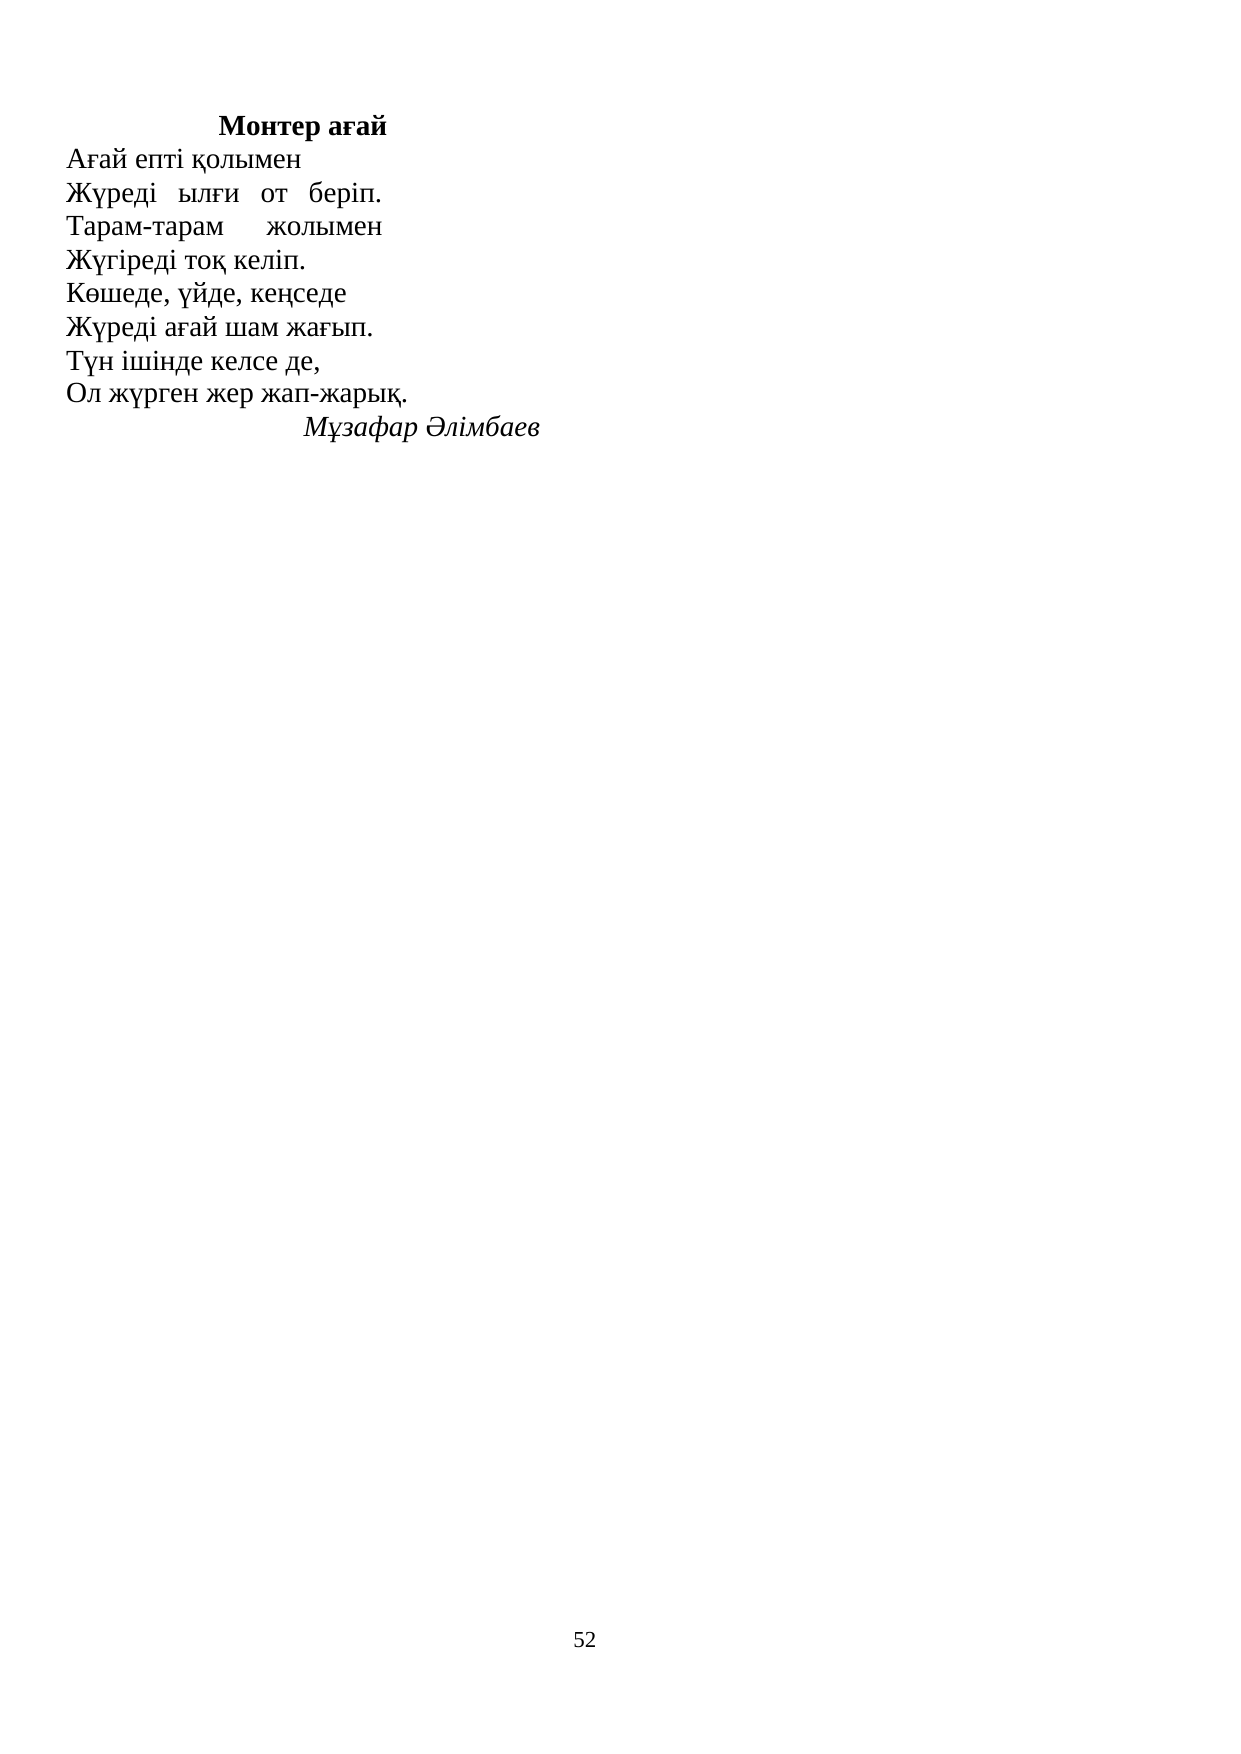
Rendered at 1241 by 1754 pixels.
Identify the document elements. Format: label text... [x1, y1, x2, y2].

subtitle Монтер ағай [218, 108, 626, 142]
text Ол жүрген жер жап-жарық. [66, 376, 626, 409]
text Көшеде, үйде, кеңседе Жүреді ағай шам жағып. Түн ішінде келсе де, [66, 276, 410, 376]
text Мұзафар Әлімбаев [303, 409, 626, 443]
text Жүреді ылғи от беріп. Тарам-тарам жолымен Жүгіреді тоқ келіп. [66, 175, 382, 275]
text Ағай епті қолымен [66, 142, 626, 175]
